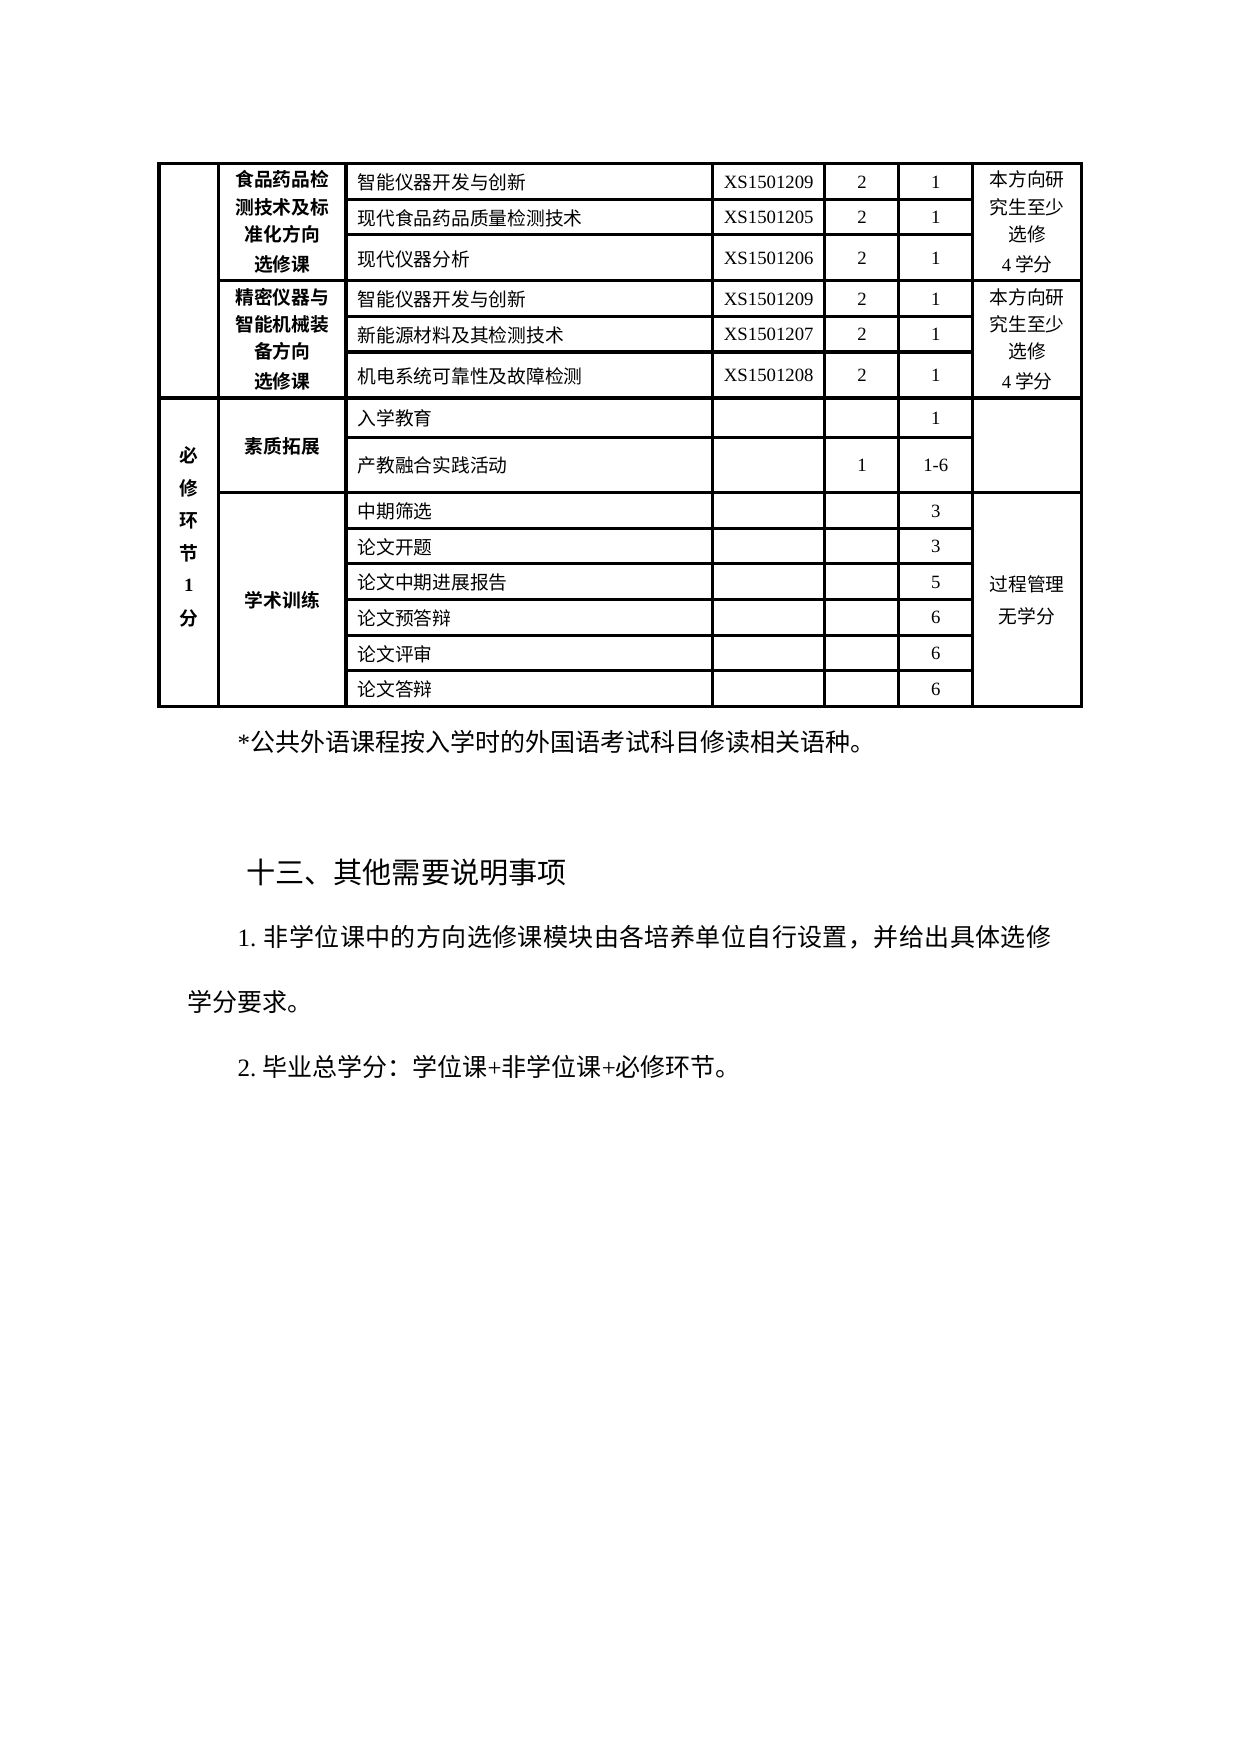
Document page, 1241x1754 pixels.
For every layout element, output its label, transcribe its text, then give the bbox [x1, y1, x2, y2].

table_cell 1 [900, 354, 971, 396]
table_cell 智能仪器开发与创新 [348, 165, 711, 198]
table_cell 论文开题 [348, 530, 711, 562]
table_cell 1 [900, 201, 971, 233]
table_cell 1 [900, 400, 971, 436]
table_cell [826, 672, 897, 705]
table_cell 1 [826, 439, 897, 491]
table_cell 智能仪器开发与创新 [348, 282, 711, 315]
table_cell [714, 400, 823, 436]
table_cell [714, 439, 823, 491]
table_cell [826, 494, 897, 527]
table_cell [714, 565, 823, 598]
table_cell [826, 400, 897, 436]
table_cell [826, 530, 897, 562]
table_cell 2 [826, 282, 897, 315]
table_cell 1 [900, 165, 971, 198]
table_cell 2 [826, 201, 897, 233]
table_cell 现代仪器分析 [348, 236, 711, 279]
table_cell [826, 637, 897, 669]
table_cell 本方向研究生至少选修 4学分 [974, 165, 1080, 279]
table_cell 3 [900, 530, 971, 562]
table_cell 新能源材料及其检测技术 [348, 318, 711, 350]
table_cell 本方向研究生至少选修 4学分 [974, 282, 1080, 396]
table_cell 入学教育 [348, 400, 711, 436]
table_cell 5 [900, 565, 971, 598]
table_cell 2 [826, 318, 897, 350]
table_cell 食品药品检测技术及标准化方向 选修课 [220, 165, 344, 279]
text 1. 非学位课中的方向选修课模块由各培养单位自行设置，并给出具体选修学分要求。 [187, 903, 1053, 1033]
text 十三、其他需要说明事项 [187, 838, 1053, 903]
table_cell [974, 400, 1080, 491]
table_cell [714, 601, 823, 633]
table_cell [714, 672, 823, 705]
table_cell 1 [900, 236, 971, 279]
table_cell 论文评审 [348, 637, 711, 669]
table_cell 1 [900, 318, 971, 350]
table_cell 机电系统可靠性及故障检测 [348, 354, 711, 396]
table_cell 必修环节 1 分 [161, 400, 217, 705]
table_cell XS1501206 [714, 236, 823, 279]
table_cell [714, 637, 823, 669]
table_cell [714, 530, 823, 562]
table_cell XS1501209 [714, 282, 823, 315]
table_cell 3 [900, 494, 971, 527]
table_cell 6 [900, 637, 971, 669]
table_cell 现代食品药品质量检测技术 [348, 201, 711, 233]
table_cell [826, 601, 897, 633]
table_cell 1 [900, 282, 971, 315]
table_cell 论文预答辩 [348, 601, 711, 633]
table_cell 1-6 [900, 439, 971, 491]
table_cell XS1501207 [714, 318, 823, 350]
table_cell 2 [826, 354, 897, 396]
table_cell 论文答辩 [348, 672, 711, 705]
table_cell [826, 565, 897, 598]
table_cell 学术训练 [220, 494, 344, 705]
table_cell 过程管理 无学分 [974, 494, 1080, 705]
table_cell 产教融合实践活动 [348, 439, 711, 491]
table_cell 6 [900, 601, 971, 633]
table_cell XS1501208 [714, 354, 823, 396]
table_cell 6 [900, 672, 971, 705]
table_cell [714, 494, 823, 527]
text *公共外语课程按入学时的外国语考试科目修读相关语种。 [187, 708, 1053, 773]
table_cell 2 [826, 165, 897, 198]
table_cell XS1501205 [714, 201, 823, 233]
table_cell XS1501209 [714, 165, 823, 198]
table_cell 精密仪器与智能机械装备方向 选修课 [220, 282, 344, 396]
table_cell 素质拓展 [220, 400, 344, 491]
table_cell 中期筛选 [348, 494, 711, 527]
table_cell 论文中期进展报告 [348, 565, 711, 598]
text 2. 毕业总学分：学位课+非学位课+必修环节。 [187, 1033, 1053, 1098]
table_cell 2 [826, 236, 897, 279]
